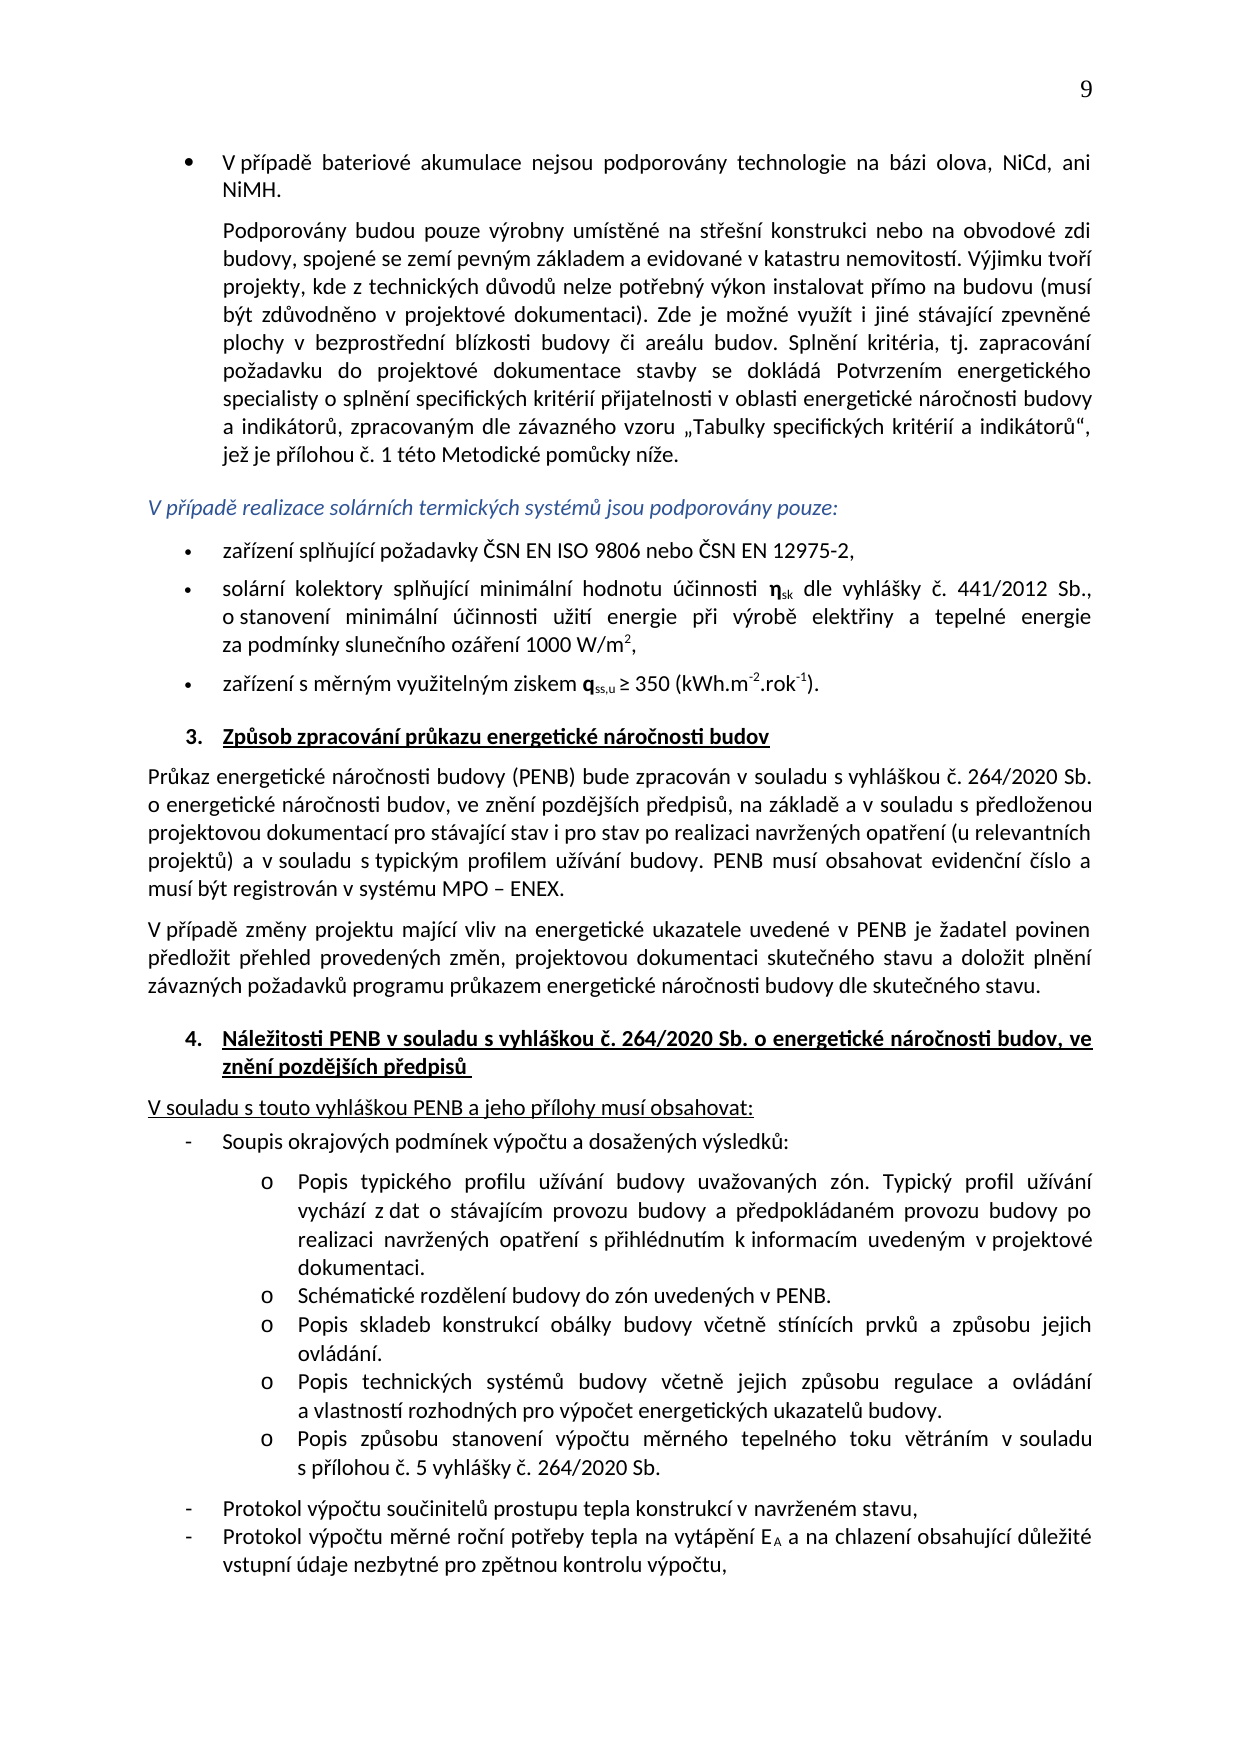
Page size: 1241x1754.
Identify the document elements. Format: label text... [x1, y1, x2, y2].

list Popis typického profilu užívání budovy uvažovaných zón. Typický profil užívání vychází z dat o stávajícím provozu budovy a předpokládaném provozu budovy po realizaci navržených opatření s přihlédnutím k informacím uvedeným v projektové dokumentaci. [260, 1167, 1093, 1281]
subtitle Způsob zpracování průkazu energetické náročnosti budov [185, 722, 1093, 750]
list Schématické rozdělení budovy do zón uvedených v PENB. [260, 1281, 1093, 1310]
list Popis skladeb konstrukcí obálky budovy včetně stínících prvků a způsobu jejich ovládání. [260, 1310, 1093, 1367]
list V případě bateriové akumulace nejsou podporovány technologie na bázi olova, NiCd, ani NiMH. [185, 148, 1093, 204]
list Popis způsobu stanovení výpočtu měrného tepelného toku větráním v souladu s přílohou č. 5 vyhlášky č. 264/2020 Sb. [260, 1424, 1093, 1481]
subtitle V případě realizace solárních termických systémů jsou podporovány pouze: [148, 493, 1093, 521]
list zařízení splňující požadavky ČSN EN ISO 9806 nebo ČSN EN 12975-2, [185, 536, 1093, 564]
list Protokol výpočtu součinitelů prostupu tepla konstrukcí v navrženém stavu, [185, 1494, 1093, 1522]
list Protokol výpočtu měrné roční potřeby tepla na vytápění EA a na chlazení obsahující důležité vstupní údaje nezbytné pro zpětnou kontrolu výpočtu, [185, 1522, 1093, 1578]
list solární kolektory splňující minimální hodnotu účinnosti ηsk dle vyhlášky č. 441/2012 Sb., o stanovení minimální účinnosti užití energie při výrobě elektřiny a tepelné energie za podmínky slunečního ozáření 1000 W/m2, [185, 574, 1093, 658]
list Popis technických systémů budovy včetně jejich způsobu regulace a ovládání a vlastností rozhodných pro výpočet energetických ukazatelů budovy. [260, 1367, 1093, 1424]
subtitle Náležitosti PENB v souladu s vyhláškou č. 264/2020 Sb. o energetické náročnosti budov, ve znění pozdějších předpisů [185, 1024, 1093, 1080]
text V souladu s touto vyhláškou PENB a jeho přílohy musí obsahovat: [148, 1093, 1093, 1121]
list Soupis okrajových podmínek výpočtu a dosažených výsledků: [185, 1127, 1093, 1155]
text V případě změny projektu mající vliv na energetické ukazatele uvedené v PENB je žadatel povinen předložit přehled provedených změn, projektovou dokumentaci skutečného stavu a doložit plnění závazných požadavků programu průkazem energetické náročnosti budovy dle skutečného stavu. [148, 915, 1093, 999]
list zařízení s měrným využitelným ziskem qss,u ≥ 350 (kWh.m-2.rok-1). [185, 669, 1093, 697]
list Podporovány budou pouze výrobny umístěné na střešní konstrukci nebo na obvodové zdi budovy, spojené se zemí pevným základem a evidované v katastru nemovitostí. Výjimku tvoří projekty, kde z technických důvodů nelze potřebný výkon instalovat přímo na budovu (musí být zdůvodněno v projektové dokumentaci). Zde je možné využít i jiné stávající zpevněné plochy v bezprostřední blízkosti budovy či areálu budov. Splnění kritéria, tj. zapracování požadavku do projektové dokumentace stavby se dokládá Potvrzením energetického specialisty o splnění specifických kritérií přijatelnosti v oblasti energetické náročnosti budovy a indikátorů, zpracovaným dle závazného vzoru „Tabulky specifických kritérií a indikátorů“, jež je přílohou č. 1 této Metodické pomůcky níže. [223, 216, 1093, 468]
text Průkaz energetické náročnosti budovy (PENB) bude zpracován v souladu s vyhláškou č. 264/2020 Sb. o energetické náročnosti budov, ve znění pozdějších předpisů, na základě a v souladu s předloženou projektovou dokumentací pro stávající stav i pro stav po realizaci navržených opatření (u relevantních projektů) a v souladu s typickým profilem užívání budovy. PENB musí obsahovat evidenční číslo a musí být registrován v systému MPO – ENEX. [148, 762, 1093, 903]
